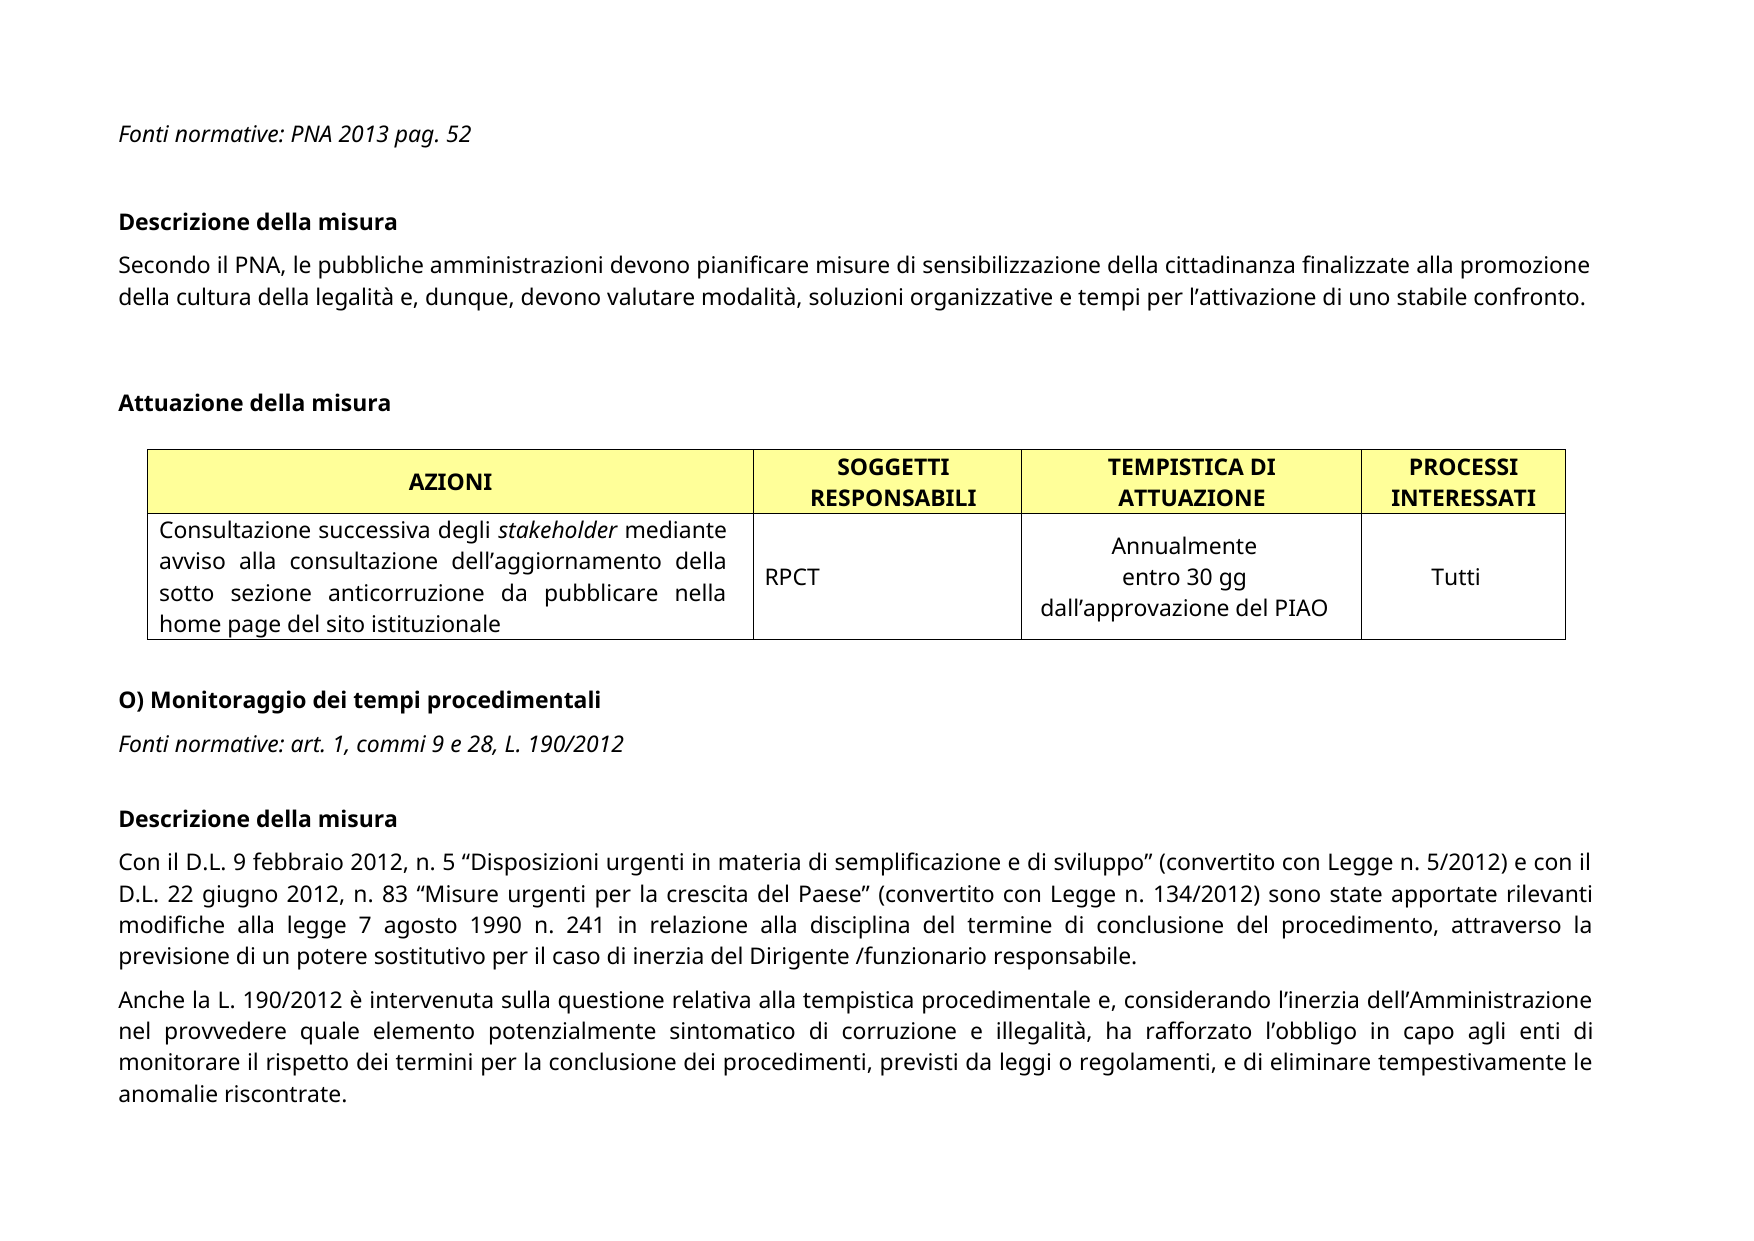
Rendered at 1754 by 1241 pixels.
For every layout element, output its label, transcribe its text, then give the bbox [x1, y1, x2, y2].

table_header PROCESSI INTERESSATI [1362, 450, 1565, 513]
text Fonti normative: PNA 2013 pag. 52 [118, 118, 1592, 149]
table_header AZIONI [148, 450, 753, 513]
text O) Monitoraggio dei tempi procedimentali [118, 684, 1592, 715]
table_cell RPCT [754, 514, 1021, 639]
text Anche la L. 190/2012 è intervenuta sulla questione relativa alla tempistica procedimentale e, considerando l’inerzia dell’Amministrazione nel provvedere quale elemento potenzialmente sintomatico di corruzione e illegalità, ha rafforzato l’obbligo in capo agli enti di monitorare il rispetto dei termini per la conclusione dei procedimenti, previsti da leggi o regolamenti, e di eliminare tempestivamente le anomalie riscontrate. [118, 984, 1595, 1109]
table_cell Annualmente entro 30 gg dall’approvazione del PIAO [1022, 514, 1361, 639]
table_cell Consultazione successiva degli stakeholder mediante avviso alla consultazione dell’aggiornamento della sotto sezione anticorruzione da pubblicare nella home page del sito istituzionale [148, 514, 753, 639]
text Secondo il PNA, le pubbliche amministrazioni devono pianificare misure di sensibilizzazione della cittadinanza finalizzate alla promozione della cultura della legalità e, dunque, devono valutare modalità, soluzioni organizzative e tempi per l’attivazione di uno stabile confronto. [118, 249, 1592, 312]
text Fonti normative: art. 1, commi 9 e 28, L. 190/2012 [118, 727, 1592, 759]
table_cell Tutti [1362, 514, 1565, 639]
text Descrizione della misura [118, 206, 1592, 237]
table_header TEMPISTICA DI ATTUAZIONE [1022, 450, 1361, 513]
text Con il D.L. 9 febbraio 2012, n. 5 “Disposizioni urgenti in materia di semplificazione e di sviluppo” (convertito con Legge n. 5/2012) e con il D.L. 22 giugno 2012, n. 83 “Misure urgenti per la crescita del Paese” (convertito con Legge n. 134/2012) sono state apportate rilevanti modifiche alla legge 7 agosto 1990 n. 241 in relazione alla disciplina del termine di conclusione del procedimento, attraverso la previsione di un potere sostitutivo per il caso di inerzia del Dirigente /funzionario responsabile. [118, 846, 1595, 971]
text Attuazione della misura [118, 387, 1592, 418]
table_header SOGGETTI RESPONSABILI [754, 450, 1021, 513]
text Descrizione della misura [118, 802, 1592, 834]
